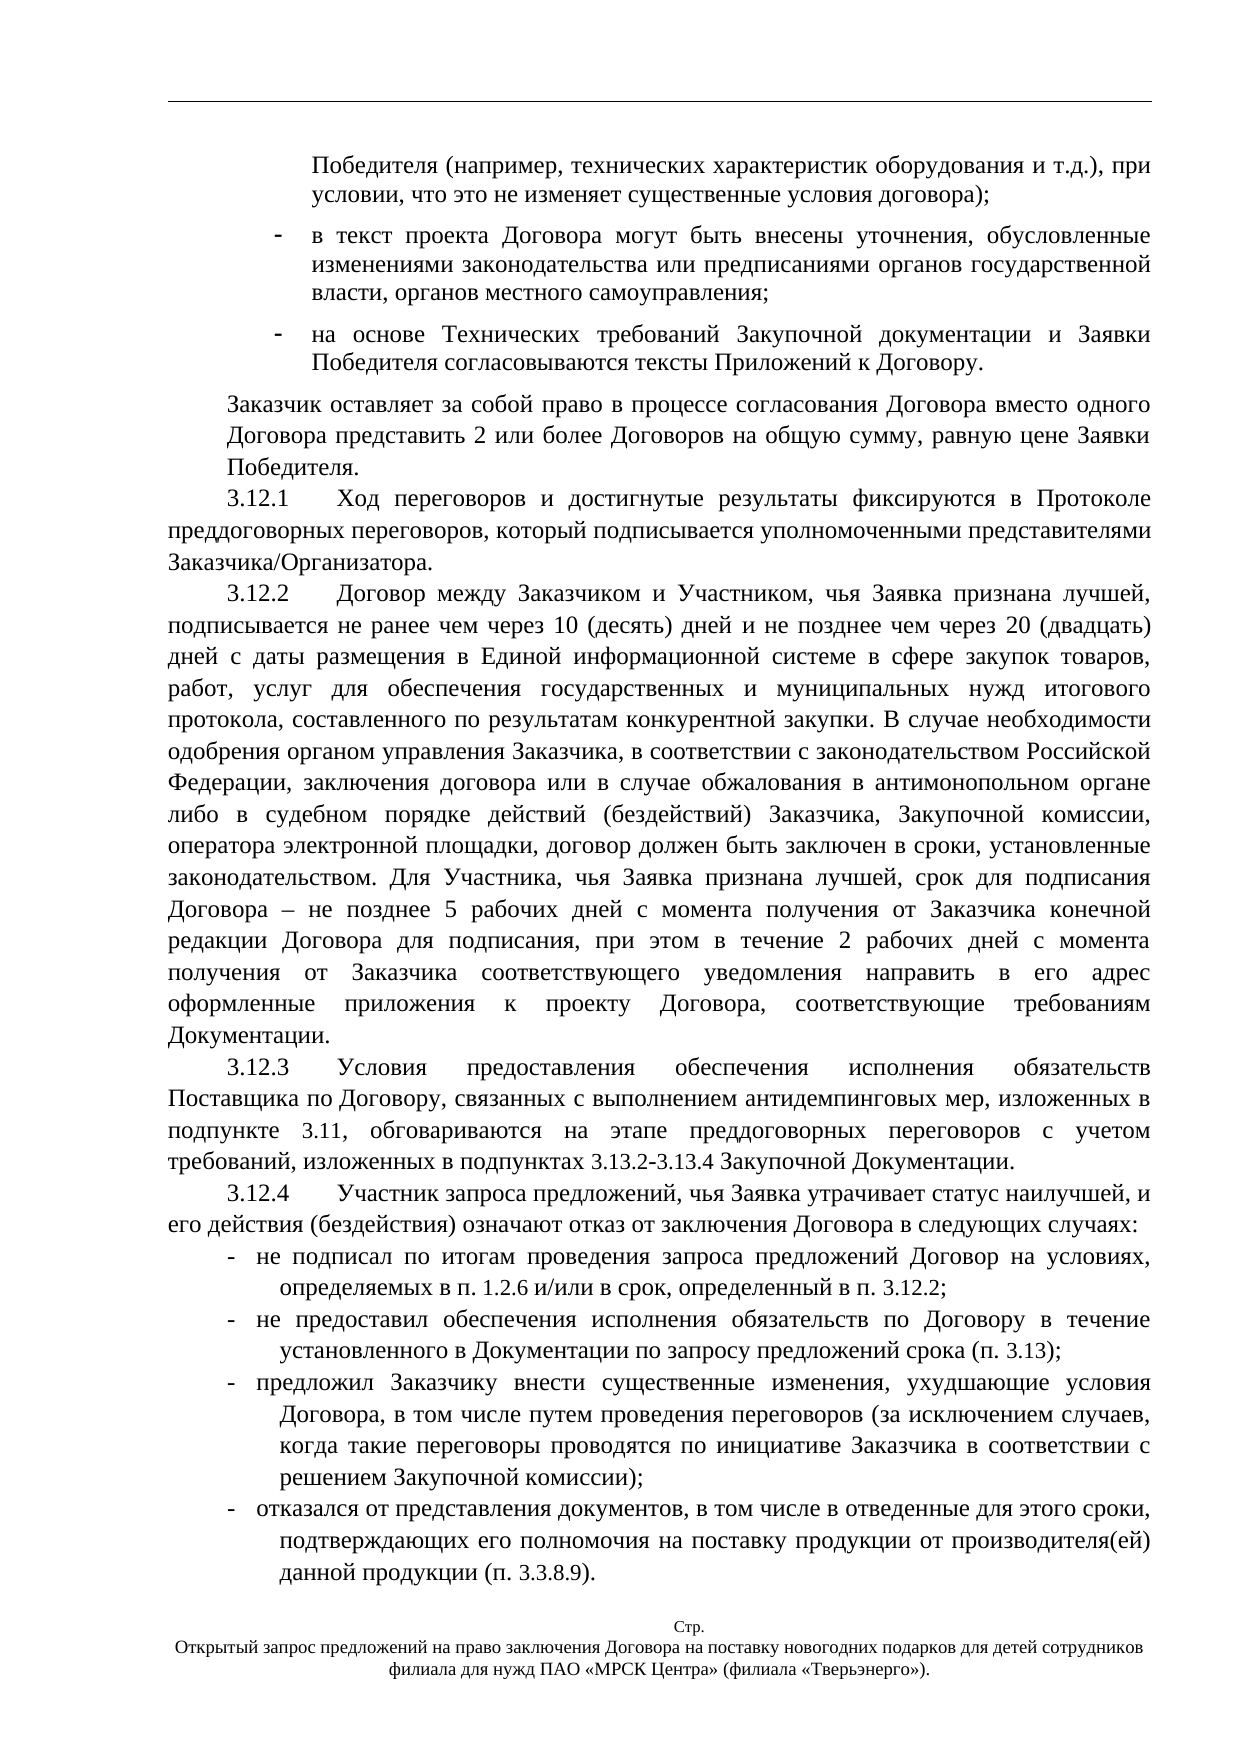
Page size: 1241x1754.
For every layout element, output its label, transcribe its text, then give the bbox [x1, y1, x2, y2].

list Условия предоставления обеспечения исполнения обязательств Поставщика по Договору, связанных с выполнением антидемпинговых мер, изложенных в подпункте 3.11, обговариваются на этапе преддоговорных переговоров с учетом требований, изложенных в подпунктах 3.13.2-3.13.4 Закупочной Документации. [168, 1052, 1152, 1175]
list на основе Технических требований Закупочной документации и Заявки Победителя согласовываются тексты Приложений к Договору. [274, 319, 1152, 376]
list Договор между Заказчиком и Участником, чья Заявка признана лучшей, подписывается не ранее чем через 10 (десять) дней и не позднее чем через 20 (двадцать) дней с даты размещения в Единой информационной системе в сфере закупок товаров, работ, услуг для обеспечения государственных и муниципальных нужд итогового протокола, составленного по результатам конкурентной закупки. В случае необходимости одобрения органом управления Заказчика, в соответствии с законодательством Российской Федерации, заключения договора или в случае обжалования в антимонопольном органе либо в судебном порядке действий (бездействий) Заказчика, Закупочной комиссии, оператора электронной площадки, договор должен быть заключен в сроки, установленные законодательством. Для Участника, чья Заявка признана лучшей, срок для подписания Договора – не позднее 5 рабочих дней с момента получения от Заказчика конечной редакции Договора для подписания, при этом в течение 2 рабочих дней с момента получения от Заказчика соответствующего уведомления направить в его адрес оформленные приложения к проекту Договора, соответствующие требованиям Документации. [168, 578, 1152, 1049]
list отказался от представления документов, в том числе в отведенные для этого сроки, подтверждающих его полномочия на поставку продукции от производителя(ей) данной продукции (п. 3.3.8.9). [227, 1493, 1152, 1585]
list Участник запроса предложений, чья Заявка утрачивает статус наилучшей, и его действия (бездействия) означают отказ от заключения Договора в следующих случаях: [168, 1178, 1152, 1238]
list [274, 150, 1152, 207]
list Заказчик оставляет за собой право в процессе согласования Договора вместо одного Договора представить 2 или более Договоров на общую сумму, равную цене Заявки Победителя. [227, 389, 1152, 481]
list Ход переговоров и достигнутые результаты фиксируются в Протоколе преддоговорных переговоров, который подписывается уполномоченными представителями Заказчика/Организатора. [168, 483, 1152, 575]
list не подписал по итогам проведения запроса предложений Договор на условиях, определяемых в п. 1.2.6 и/или в срок, определенный в п. 3.12.2; [227, 1241, 1152, 1301]
list в текст проекта Договора могут быть внесены уточнения, обусловленные изменениями законодательства или предписаниями органов государственной власти, органов местного самоуправления; [274, 220, 1152, 306]
list не предоставил обеспечения исполнения обязательств по Договору в течение установленного в Документации по запросу предложений срока (п. 3.13); [227, 1304, 1152, 1364]
list предложил Заказчику внести существенные изменения, ухудшающие условия Договора, в том числе путем проведения переговоров (за исключением случаев, когда такие переговоры проводятся по инициативе Заказчика в соответствии с решением Закупочной комиссии); [227, 1367, 1152, 1491]
